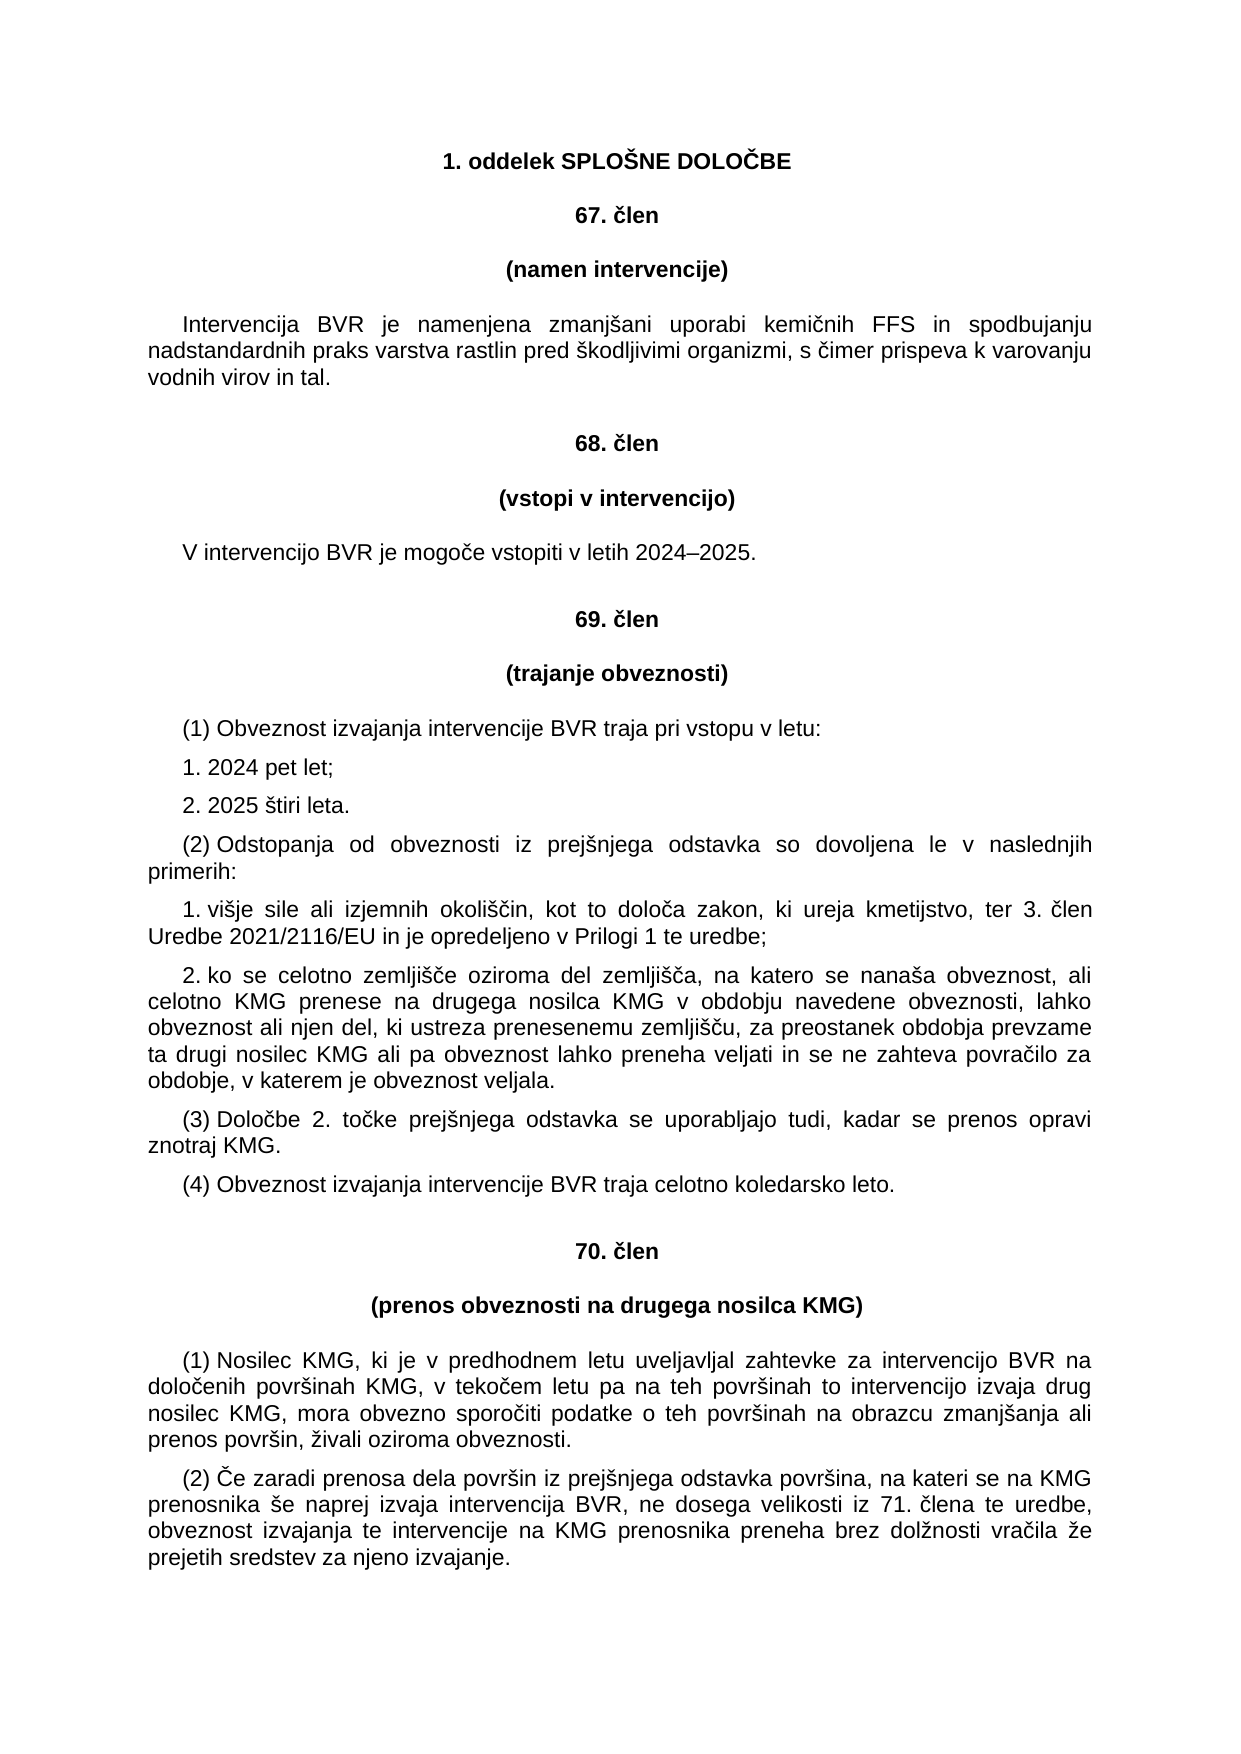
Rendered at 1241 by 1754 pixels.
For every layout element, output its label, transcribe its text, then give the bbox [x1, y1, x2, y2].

text (prenos obveznosti na drugega nosilca KMG) [148, 1292, 1093, 1319]
text (trajanje obveznosti) [148, 660, 1093, 687]
text (2) Odstopanja od obveznosti iz prejšnjega odstavka so dovoljena le v naslednjih primerih: [148, 831, 1093, 884]
text 1. oddelek SPLOŠNE DOLOČBE [148, 148, 1093, 174]
text 67. člen [148, 202, 1093, 228]
text 68. člen [148, 430, 1093, 457]
text (2) Če zaradi prenosa dela površin iz prejšnjega odstavka površina, na kateri se na KMG prenosnika še naprej izvaja intervencija BVR, ne dosega velikosti iz 71. člena te uredbe, obveznost izvajanja te intervencije na KMG prenosnika preneha brez dolžnosti vračila že prejetih sredstev za njeno izvajanje. [148, 1465, 1093, 1570]
text (3) Določbe 2. točke prejšnjega odstavka se uporabljajo tudi, kadar se prenos opravi znotraj KMG. [148, 1106, 1093, 1159]
text (vstopi v intervencijo) [148, 485, 1093, 511]
text Intervencija BVR je namenjena zmanjšani uporabi kemičnih FFS in spodbujanju nadstandardnih praks varstva rastlin pred škodljivimi organizmi, s čimer prispeva k varovanju vodnih virov in tal. [148, 311, 1093, 390]
text (4) Obveznost izvajanja intervencije BVR traja celotno koledarsko leto. [148, 1171, 1093, 1197]
text 2. ko se celotno zemljišče oziroma del zemljišča, na katero se nanaša obveznost, ali celotno KMG prenese na drugega nosilca KMG v obdobju navedene obveznosti, lahko obveznost ali njen del, ki ustreza prenesenemu zemljišču, za preostanek obdobja prevzame ta drugi nosilec KMG ali pa obveznost lahko preneha veljati in se ne zahteva povračilo za obdobje, v katerem je obveznost veljala. [148, 962, 1093, 1093]
text 69. člen [148, 606, 1093, 632]
text (namen intervencije) [148, 256, 1093, 283]
text V intervencijo BVR je mogoče vstopiti v letih 2024–2025. [148, 539, 1093, 565]
text 2. 2025 štiri leta. [148, 792, 1093, 819]
text (1) Obveznost izvajanja intervencije BVR traja pri vstopu v letu: [148, 715, 1093, 741]
text 1. 2024 pet let; [148, 753, 1093, 780]
text 70. člen [148, 1238, 1093, 1264]
text 1. višje sile ali izjemnih okoliščin, kot to določa zakon, ki ureja kmetijstvo, ter 3. člen Uredbe 2021/2116/EU in je opredeljeno v Prilogi 1 te uredbe; [148, 896, 1093, 949]
text (1) Nosilec KMG, ki je v predhodnem letu uveljavljal zahtevke za intervencijo BVR na določenih površinah KMG, v tekočem letu pa na teh površinah to intervencijo izvaja drug nosilec KMG, mora obvezno sporočiti podatke o teh površinah na obrazcu zmanjšanja ali prenos površin, živali oziroma obveznosti. [148, 1347, 1093, 1452]
